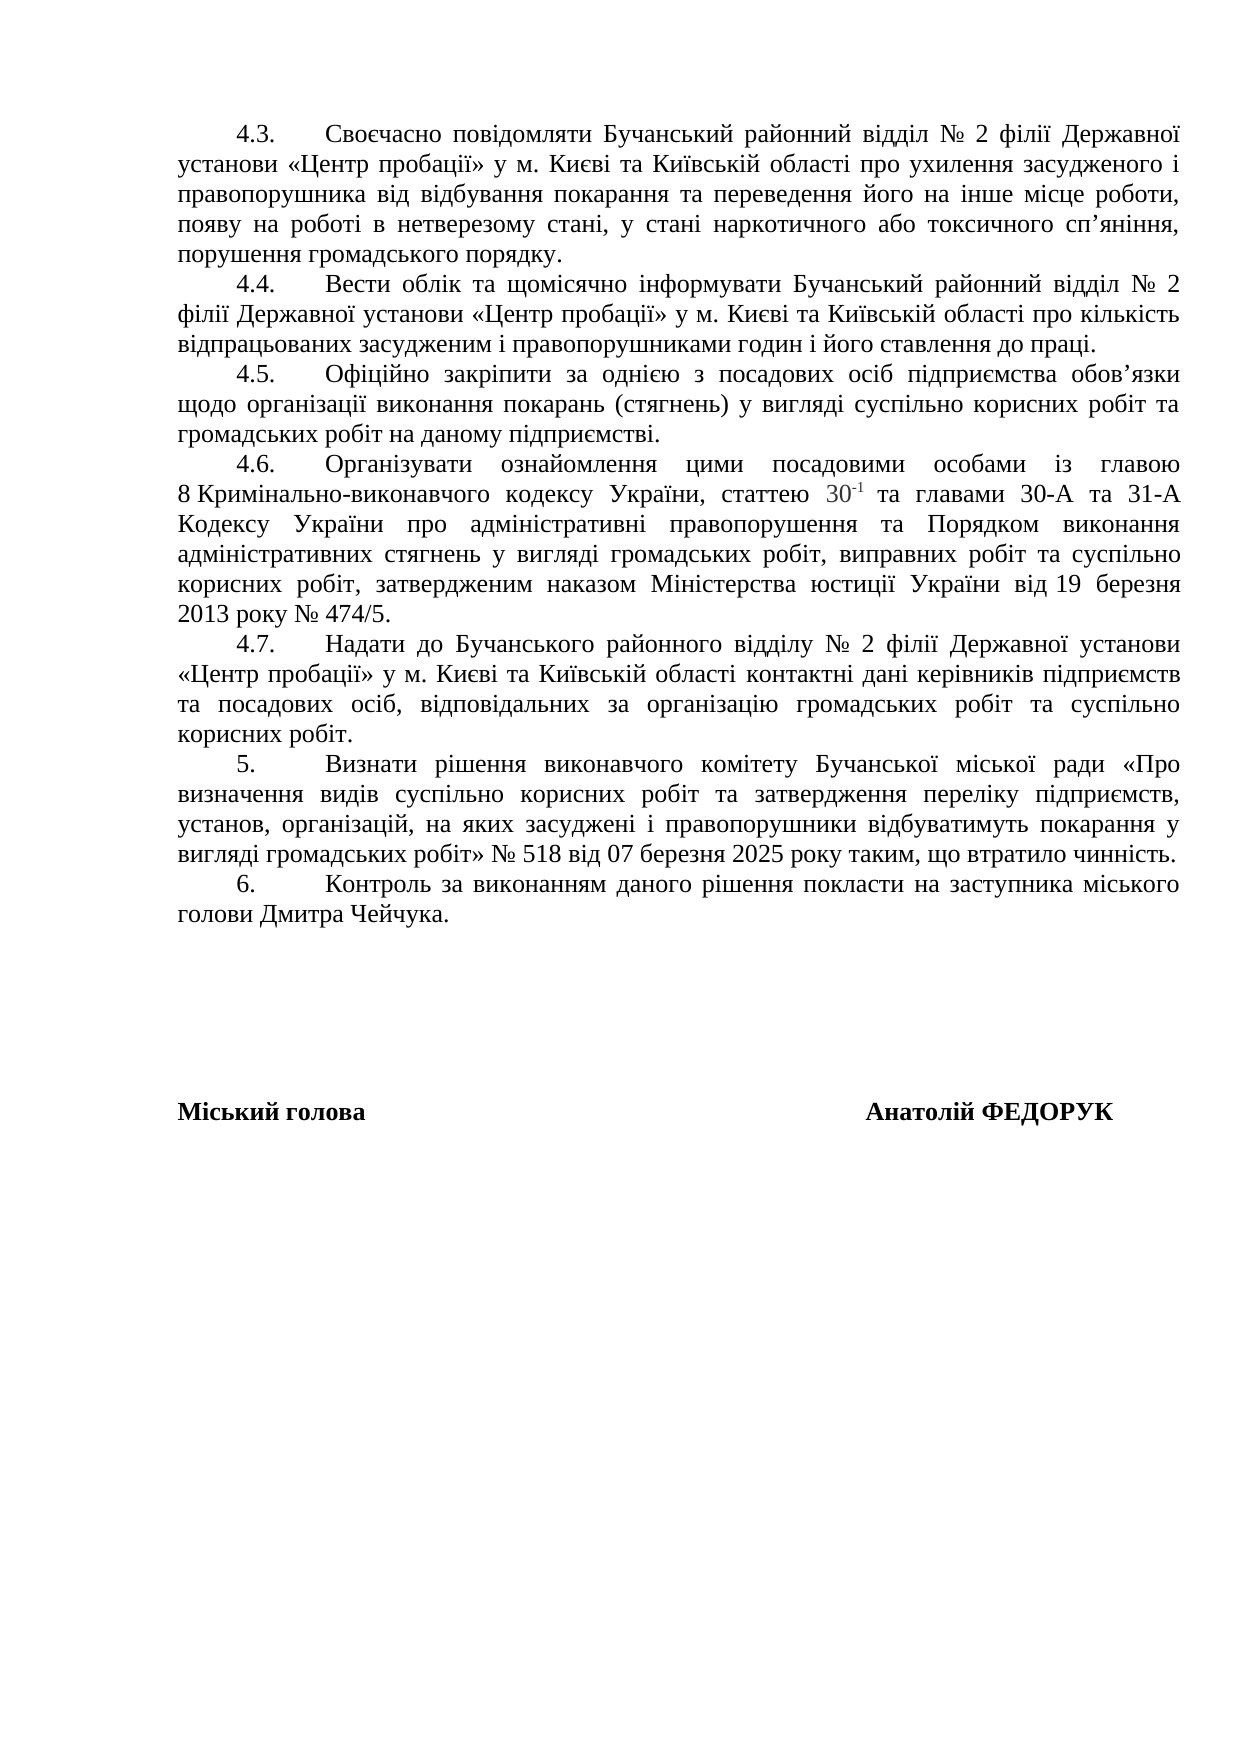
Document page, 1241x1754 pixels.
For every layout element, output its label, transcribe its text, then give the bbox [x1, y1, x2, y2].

text 4.6. Організувати ознайомлення цими посадовими особами із главою 8 Кримінально-виконавчого кодексу України, статтею 30-1 та главами 30-А та 31-А Кодексу України про адміністративні правопорушення та Порядком виконання адміністративних стягнень у вигляді громадських робіт, виправних робіт та суспільно корисних робіт, затвердженим наказом Міністерства юстиції України від 19 березня 2013 року № 474/5. [177, 448, 1181, 628]
table_header Анатолій ФЕДОРУК [842, 1096, 1178, 1606]
table_header Міський голова [166, 1096, 842, 1606]
text 6. Контроль за виконанням даного рішення покласти на заступника міського голови Дмитра Чейчука. [177, 868, 1181, 928]
text 4.7. Надати до Бучанського районного відділу № 2 філії Державної установи «Центр пробації» у м. Києві та Київській області контактні дані керівників підприємств та посадових осіб, відповідальних за організацію громадських робіт та суспільно корисних робіт. [177, 628, 1181, 748]
text 4.5. Офіційно закріпити за однією з посадових осіб підприємства обов’язки щодо організації виконання покарань (стягнень) у вигляді суспільно корисних робіт та громадських робіт на даному підприємстві. [177, 358, 1181, 448]
text 4.3. Своєчасно повідомляти Бучанський районний відділ № 2 філії Державної установи «Центр пробації» у м. Києві та Київській області про ухилення засудженого і правопорушника від відбування покарання та переведення його на інше місце роботи, появу на роботі в нетверезому стані, у стані наркотичного або токсичного спʼяніння, порушення громадського порядку. [177, 118, 1181, 268]
text 4.4. Вести облік та щомісячно інформувати Бучанський районний відділ № 2 філії Державної установи «Центр пробації» у м. Києві та Київській області про кількість відпрацьованих засудженим і правопорушниками годин і його ставлення до праці. [177, 268, 1181, 358]
text 5. Визнати рішення виконавчого комітету Бучанської міської ради «Про визначення видів суспільно корисних робіт та затвердження переліку підприємств, установ, організацій, на яких засуджені і правопорушники відбуватимуть покарання у вигляді громадських робіт» № 518 від 07 березня 2025 року таким, що втратило чинність. [177, 748, 1181, 868]
